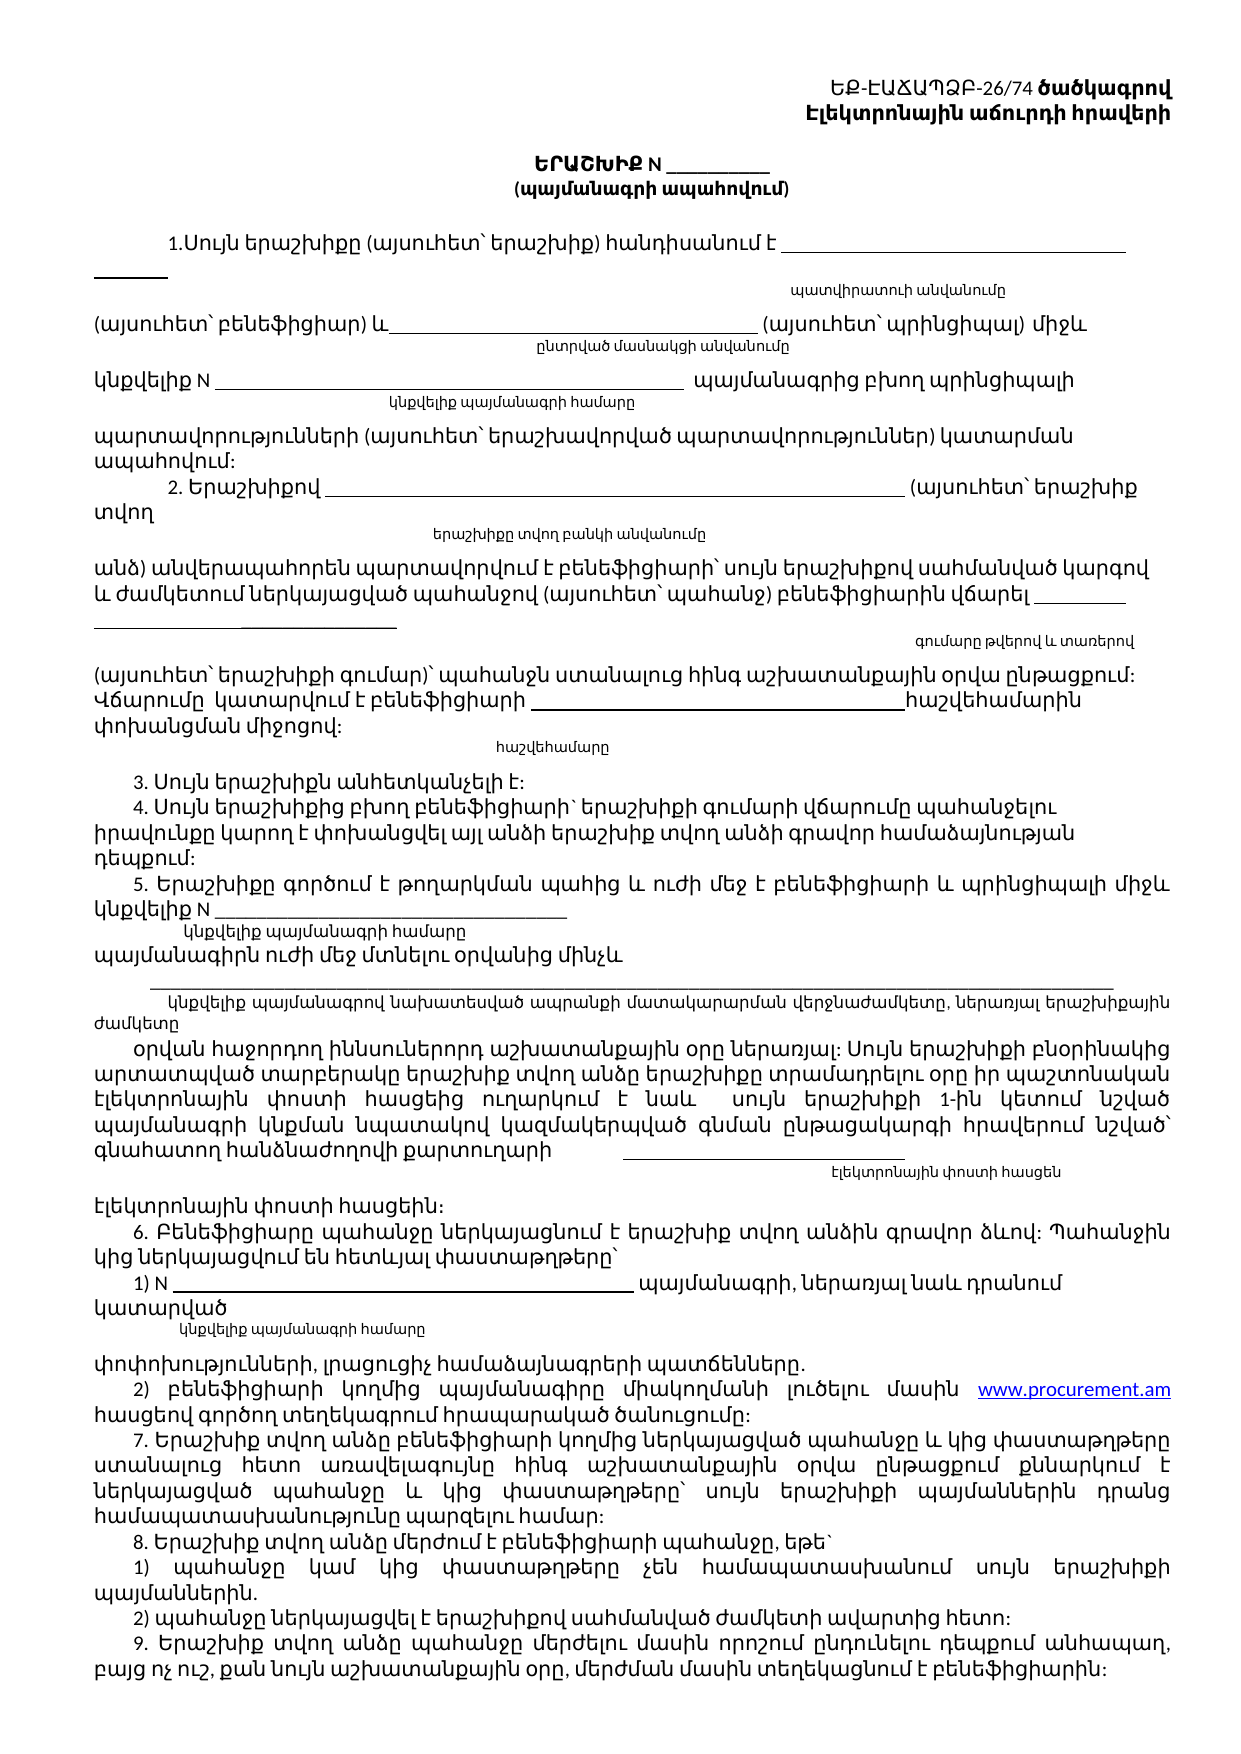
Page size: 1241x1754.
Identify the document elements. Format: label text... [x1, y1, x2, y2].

text (այսուհետ՝ բենեֆիցիար) և (այսուհետ՝ պրինցիպալ) միջև ընտրված մասնակցի անվանումը [94, 311, 1171, 367]
text 1.Սույն երաշխիքը (այսուհետ՝ երաշխիք) հանդիսանում է [94, 230, 1171, 281]
text 4. Սույն երաշխիքից բխող բենեֆիցիարի` երաշխիքի գումարի վճարումը պահանջելու իրավունքը կարող է փոխանցվել այլ անձի երաշխիք տվող անձի գրավոր համաձայնության դեպքում: [94, 794, 1171, 871]
list պայմանագիրն ուժի մեջ մտնելու օրվանից մինչև [94, 942, 1171, 967]
text երաշխիքը տվող բանկի անվանումը [94, 525, 1171, 556]
text պարտավորությունների (այսուհետ՝ երաշխավորված պարտավորություններ) կատարման ապահովում: [94, 423, 1171, 474]
text գումարը թվերով և տառերով [831, 632, 1171, 662]
list _____________________________________________________________________________________________ [94, 967, 1171, 993]
text էլեկտրոնային փոստի հասցեն [94, 1163, 1171, 1193]
text կնքվելիք պայմանագրի համարը [94, 922, 1171, 942]
text կնքվելիք պայմանագրի համարը [94, 393, 1171, 423]
text կնքվելիք N պայմանագրից բխող պրինցիպալի [94, 367, 1171, 393]
text 1) պահանջը կամ կից փաստաթղթերը չեն համապատասխանում սույն երաշխիքի պայմաններին. [94, 1554, 1171, 1605]
text 1) N պայմանագրի, ներառյալ նաև դրանում կատարված [94, 1270, 1171, 1321]
text փոփոխությունների, լրացուցիչ համաձայնագրերի պատճենները. [94, 1351, 1171, 1376]
text (այսուհետ՝ երաշխիքի գումար)՝ պահանջն ստանալուց հինգ աշխատանքային օրվա ընթացքում: Վճարումը կատարվում է բենեֆիցիարի հաշվեհամարին փոխանցման միջոցով: [94, 662, 1171, 738]
text ԵՔ-ԷԱՃԱՊՁԲ-26/74 ծածկագրով [94, 75, 1171, 100]
text 5. Երաշխիքը գործում է թողարկման պահից և ուժի մեջ է բենեֆիցիարի և պրինցիպալի միջև կնքվելիք N __________________________________ [94, 871, 1171, 922]
text 2) բենեֆիցիարի կողմից պայմանագիրը միակողմանի լուծելու մասին www.procurement.am հասցեով գործող տեղեկագրում հրապարակած ծանուցումը: [94, 1376, 1171, 1427]
text ԵՐԱՇԽԻՔ N __________ [94, 151, 1171, 177]
text Էլեկտրոնային աճուրդի հրավերի [94, 100, 1171, 126]
text 7. Երաշխիք տվող անձը բենեֆիցիարի կողմից ներկայացված պահանջը և կից փաստաթղթերը ստանալուց հետո առավելագույնը հինգ աշխատանքային օրվա ընթացքում քննարկում է ներկայացված պահանջը և կից փաստաթղթերը՝ սույն երաշխիքի պայմաններին դրանց համապատասխանությունը պարզելու համար: [94, 1427, 1171, 1529]
text 6. Բենեֆիցիարը պահանջը ներկայացնում է երաշխիք տվող անձին գրավոր ձևով: Պահանջին կից ներկայացվում են հետևյալ փաստաթղթերը՝ [94, 1219, 1171, 1270]
text (պայմանագրի ապահովում) [94, 177, 1171, 199]
text անձ) անվերապահորեն պարտավորվում է բենեֆիցիարի՝ սույն երաշխիքով սահմանված կարգով և ժամկետում ներկայացված պահանջով (այսուհետ՝ պահանջ) բենեֆիցիարին վճարել _______________ [94, 556, 1171, 632]
text էլեկտրոնային փոստի հասցեին։ [94, 1193, 1171, 1219]
text հաշվեհամարը [94, 738, 1171, 769]
list կնքվելիք պայմանագրով նախատեսված ապրանքի մատակարարման վերջնաժամկետը, ներառյալ երաշխիքային ժամկետը [94, 993, 1171, 1033]
text պատվիրատուի անվանումը [684, 281, 1171, 311]
text 8. Երաշխիք տվող անձը մերժում է բենեֆիցիարի պահանջը, եթե` [94, 1529, 1171, 1554]
text կնքվելիք պայմանագրի համարը [94, 1321, 1171, 1351]
text օրվան հաջորդող իննսուներորդ աշխատանքային օրը ներառյալ: Սույն երաշխիքի բնօրինակից արտատպված տարբերակը երաշխիք տվող անձը երաշխիքը տրամադրելու օրը իր պաշտոնական էլեկտրոնային փոստի հասցեից ուղարկում է նաև սույն երաշխիքի 1-ին կետում նշված պայմանագրի կնքման նպատակով կազմակերպված գնման ընթացակարգի հրավերում նշված՝ գնահատող հանձնաժողովի քարտուղարի [94, 1036, 1171, 1163]
text 2) պահանջը ներկայացվել է երաշխիքով սահմանված ժամկետի ավարտից հետո: [94, 1605, 1171, 1631]
text 2. Երաշխիքով (այսուհետ՝ երաշխիք տվող [94, 474, 1171, 525]
text 9. Երաշխիք տվող անձը պահանջը մերժելու մասին որոշում ընդունելու դեպքում անհապաղ, բայց ոչ ուշ, քան նույն աշխատանքային օրը, մերժման մասին տեղեկացնում է բենեֆիցիարին: [94, 1631, 1171, 1681]
text 3. Սույն երաշխիքն անհետկանչելի է: [94, 769, 1171, 794]
